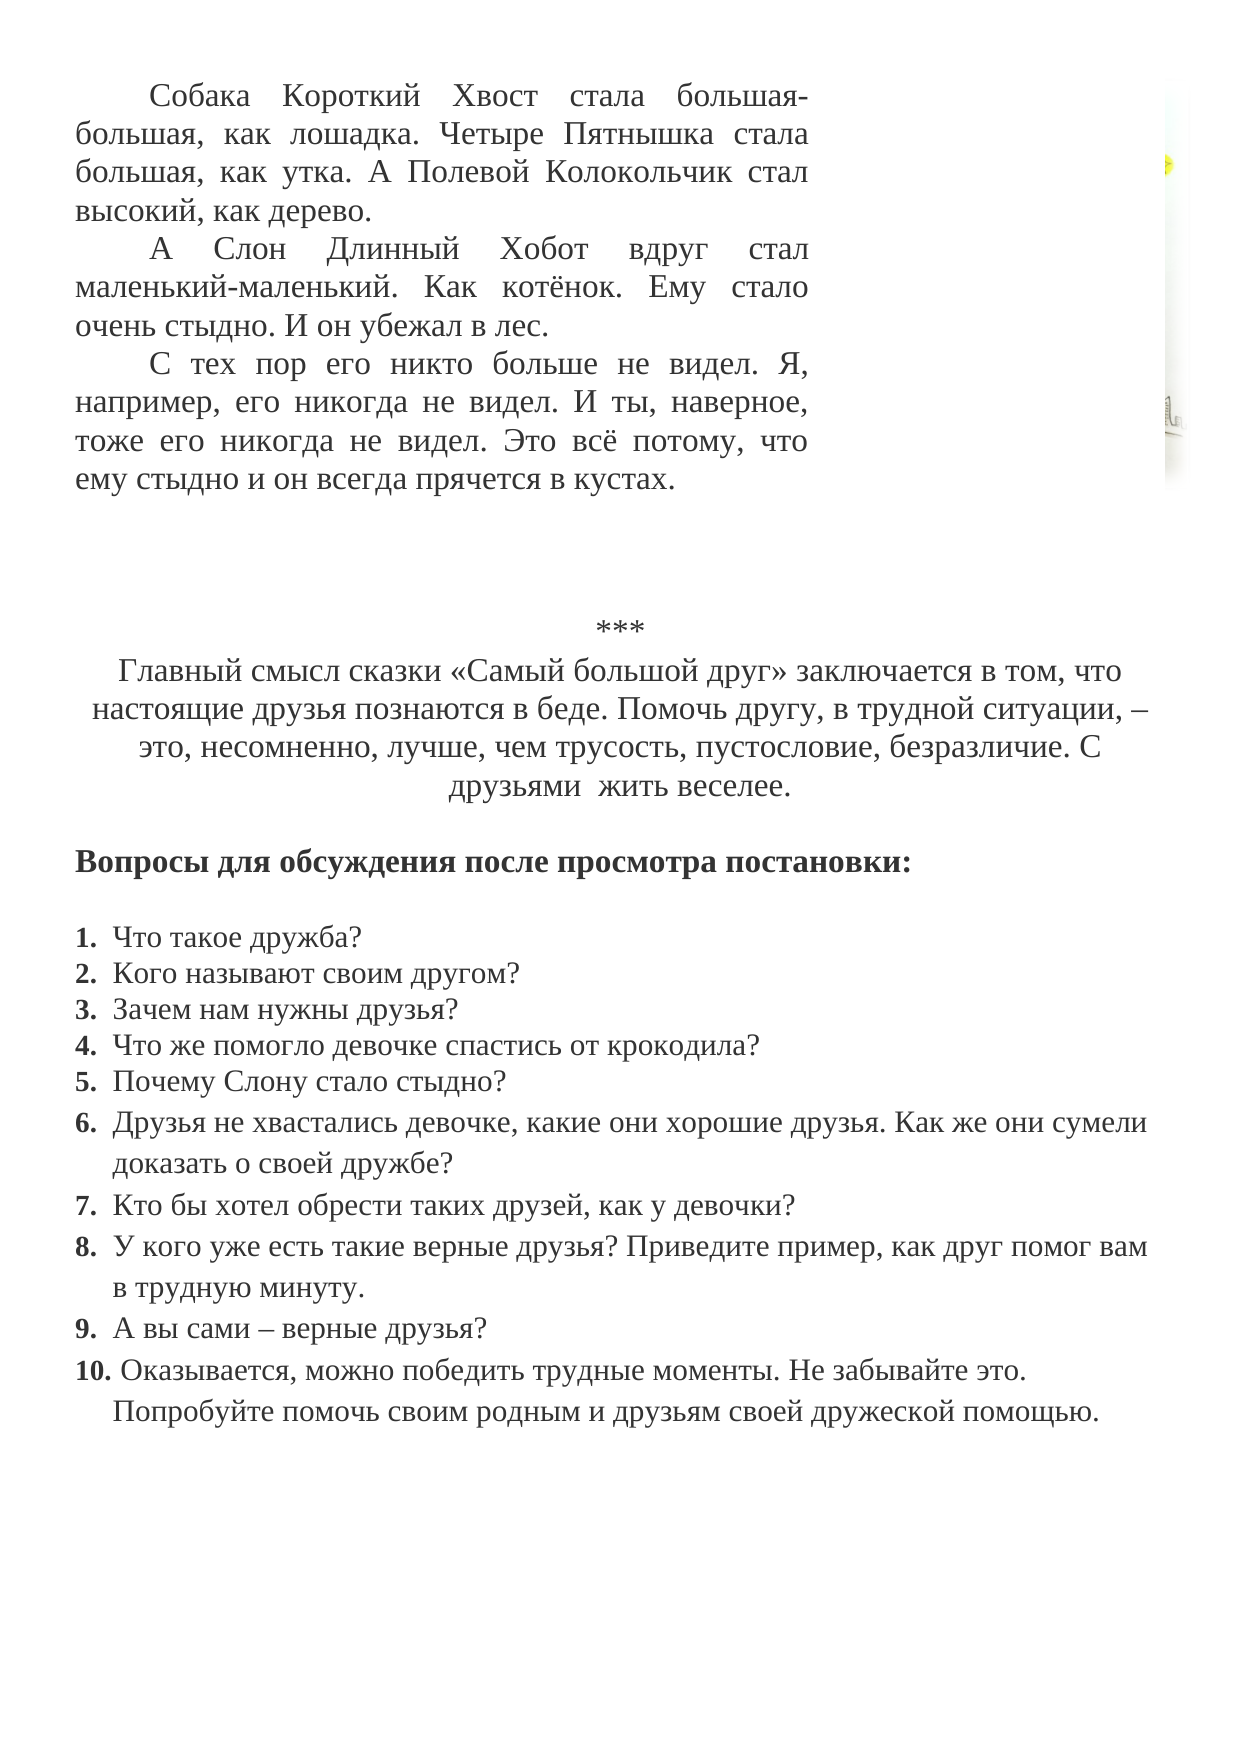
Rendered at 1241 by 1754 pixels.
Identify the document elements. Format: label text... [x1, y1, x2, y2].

list Почему Слону стало стыдно? [75, 1062, 1165, 1098]
list У кого уже есть такие верные друзья? Приведите пример, как друг помог вам в трудную минуту. [75, 1227, 1165, 1304]
text *** Главный смысл сказки «Самый большой друг» заключается в том, что настоящие друзья познаются в беде. Помочь другу, в трудной ситуации, – это, несомненно, лучше, чем трусость, пустословие, безразличие. С друзьями жить веселее. [75, 612, 1165, 803]
list Друзья не хвастались девочке, какие они хорошие друзья. Как же они сумели доказать о своей дружбе? [75, 1103, 1165, 1181]
list Кого называют своим другом? [75, 954, 1165, 990]
list Что же помогло девочке спастись от крокодила? [75, 1026, 1165, 1062]
text Вопросы для обсуждения после просмотра постановки: [75, 842, 1165, 880]
list Что такое дружба? [75, 918, 1165, 954]
list Оказывается, можно победить трудные моменты. Не забывайте это. Попробуйте помочь своим родным и друзьям своей дружеской помощью. [75, 1351, 1165, 1428]
text С тех пор его никто больше не видел. Я, например, его никогда не видел. И ты, наверное, тоже его никогда не видел. Это всё потому, что ему стыдно и он всегда прячется в кустах. [75, 343, 1165, 497]
list Зачем нам нужны друзья? [75, 990, 1165, 1026]
list А вы сами – верные друзья? [75, 1309, 1165, 1346]
text А Слон Длинный Хобот вдруг стал маленький-маленький. Как котёнок. Ему стало очень стыдно. И он убежал в лес. [75, 228, 1165, 343]
list Кто бы хотел обрести таких друзей, как у девочки? [75, 1186, 1165, 1222]
text Собака Короткий Хвост стала большая-большая, как лошадка. Четыре Пятнышка стала большая, как утка. А Полевой Колокольчик стал высокий, как дерево. [75, 75, 1165, 228]
